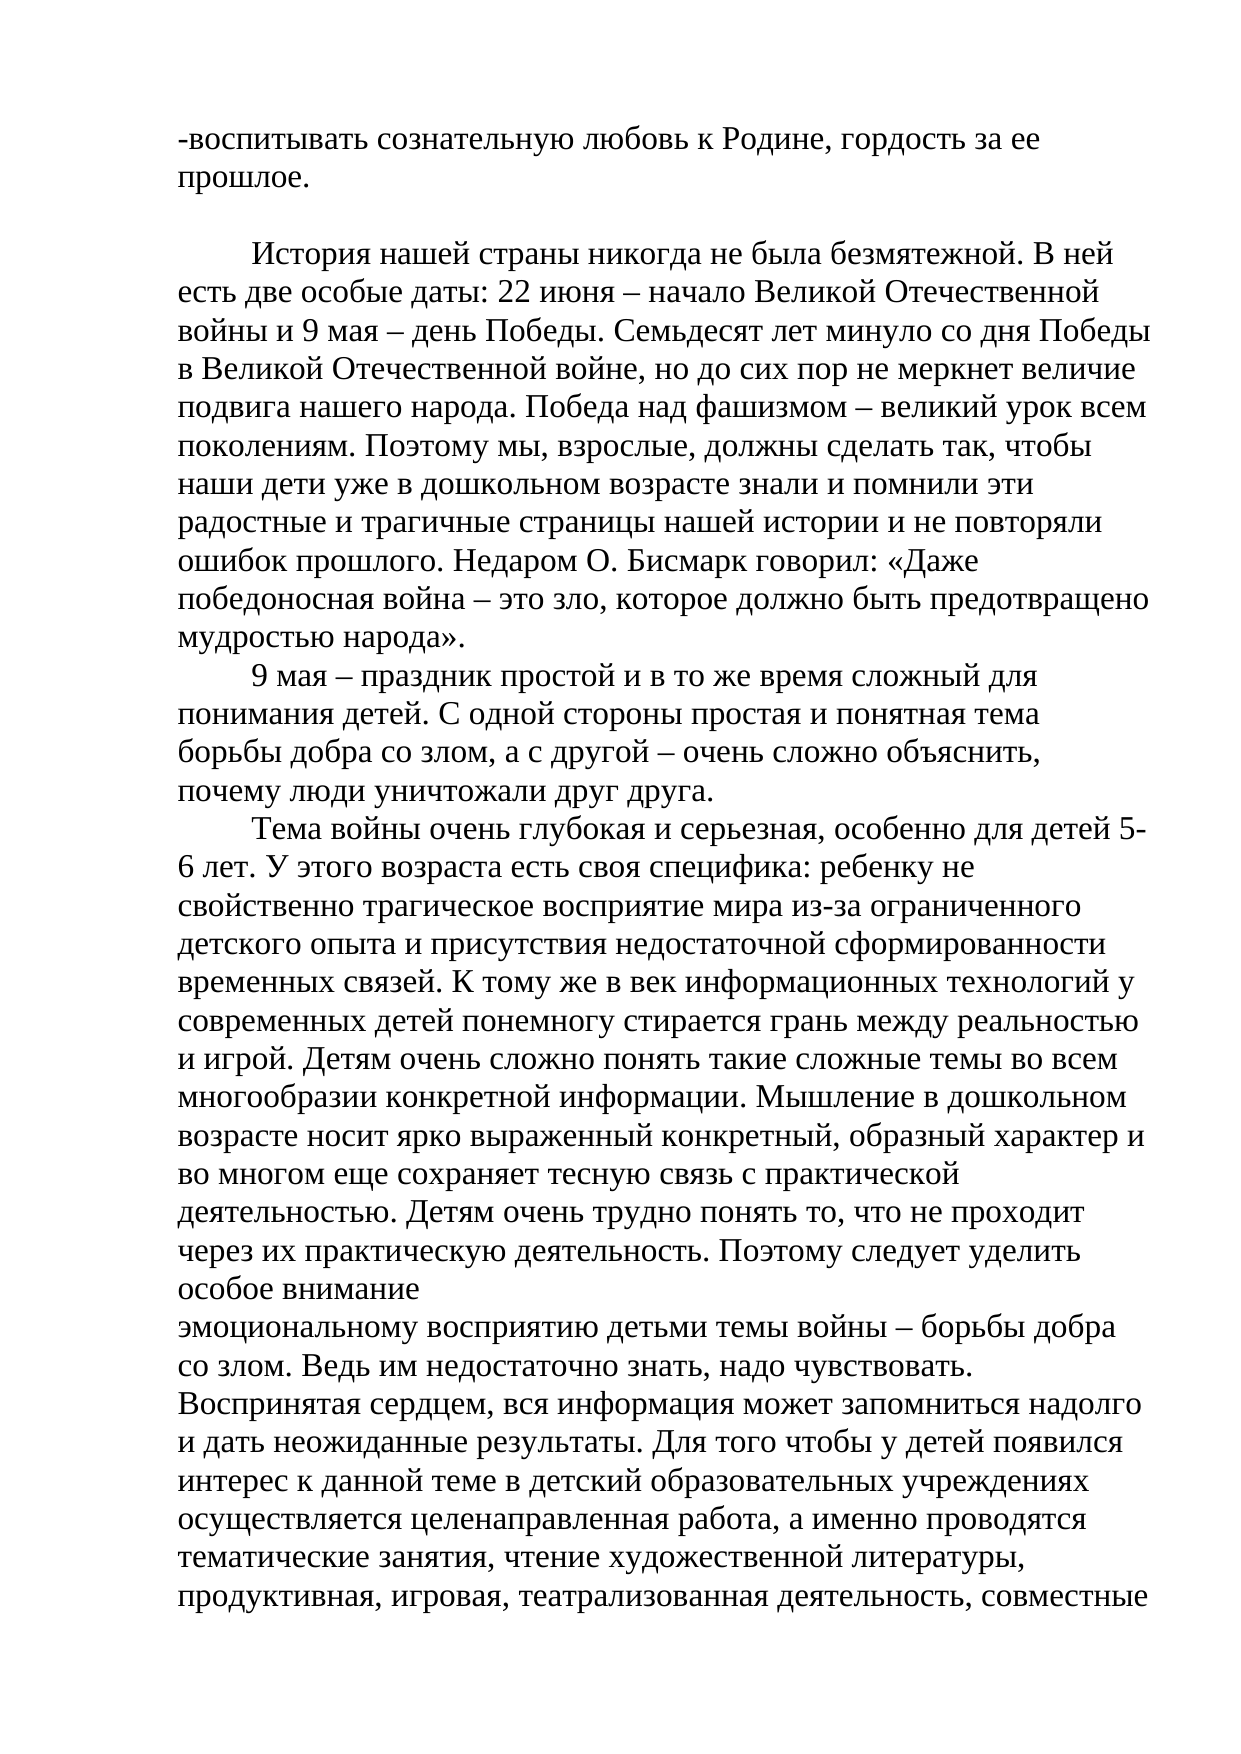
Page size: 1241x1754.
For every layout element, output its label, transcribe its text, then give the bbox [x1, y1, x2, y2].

text Тема войны очень глубокая и серьезная, особенно для детей 5-6 лет. У этого возраста есть своя специфика: ребенку не свойственно трагическое восприятие мира из-за ограниченного детского опыта и присутствия недостаточной сформированности временных связей. К тому же в век информационных технологий у современных детей понемногу стирается грань между реальностью и игрой. Детям очень сложно понять такие сложные темы во всем многообразии конкретной информации. Мышление в дошкольном возрасте носит ярко выраженный конкретный, образный характер и во многом еще сохраняет тесную связь с практической деятельностью. Детям очень трудно понять то, что не проходит через их практическую деятельность. Поэтому следует уделить особое внимание [177, 808, 1152, 1306]
text -воспитывать сознательную любовь к Родине, гордость за ее прошлое. [177, 118, 1152, 195]
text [177, 1306, 1152, 1613]
text 9 мая – праздник простой и в то же время сложный для понимания детей. С одной стороны простая и понятная тема борьбы добра со злом, а с другой – очень сложно объяснить, почему люди уничтожали друг друга. [177, 655, 1152, 808]
text История нашей страны никогда не была безмятежной. В ней есть две особые даты: 22 июня – начало Великой Отечественной войны и 9 мая – день Победы. Семьдесят лет минуло со дня Победы в Великой Отечественной войне, но до сих пор не меркнет величие подвига нашего народа. Победа над фашизмом – великий урок всем поколениям. Поэтому мы, взрослые, должны сделать так, чтобы наши дети уже в дошкольном возрасте знали и помнили эти радостные и трагичные страницы нашей истории и не повторяли ошибок прошлого. Недаром О. Бисмарк говорил: «Даже победоносная война – это зло, которое должно быть предотвращено мудростью народа». [177, 233, 1152, 655]
